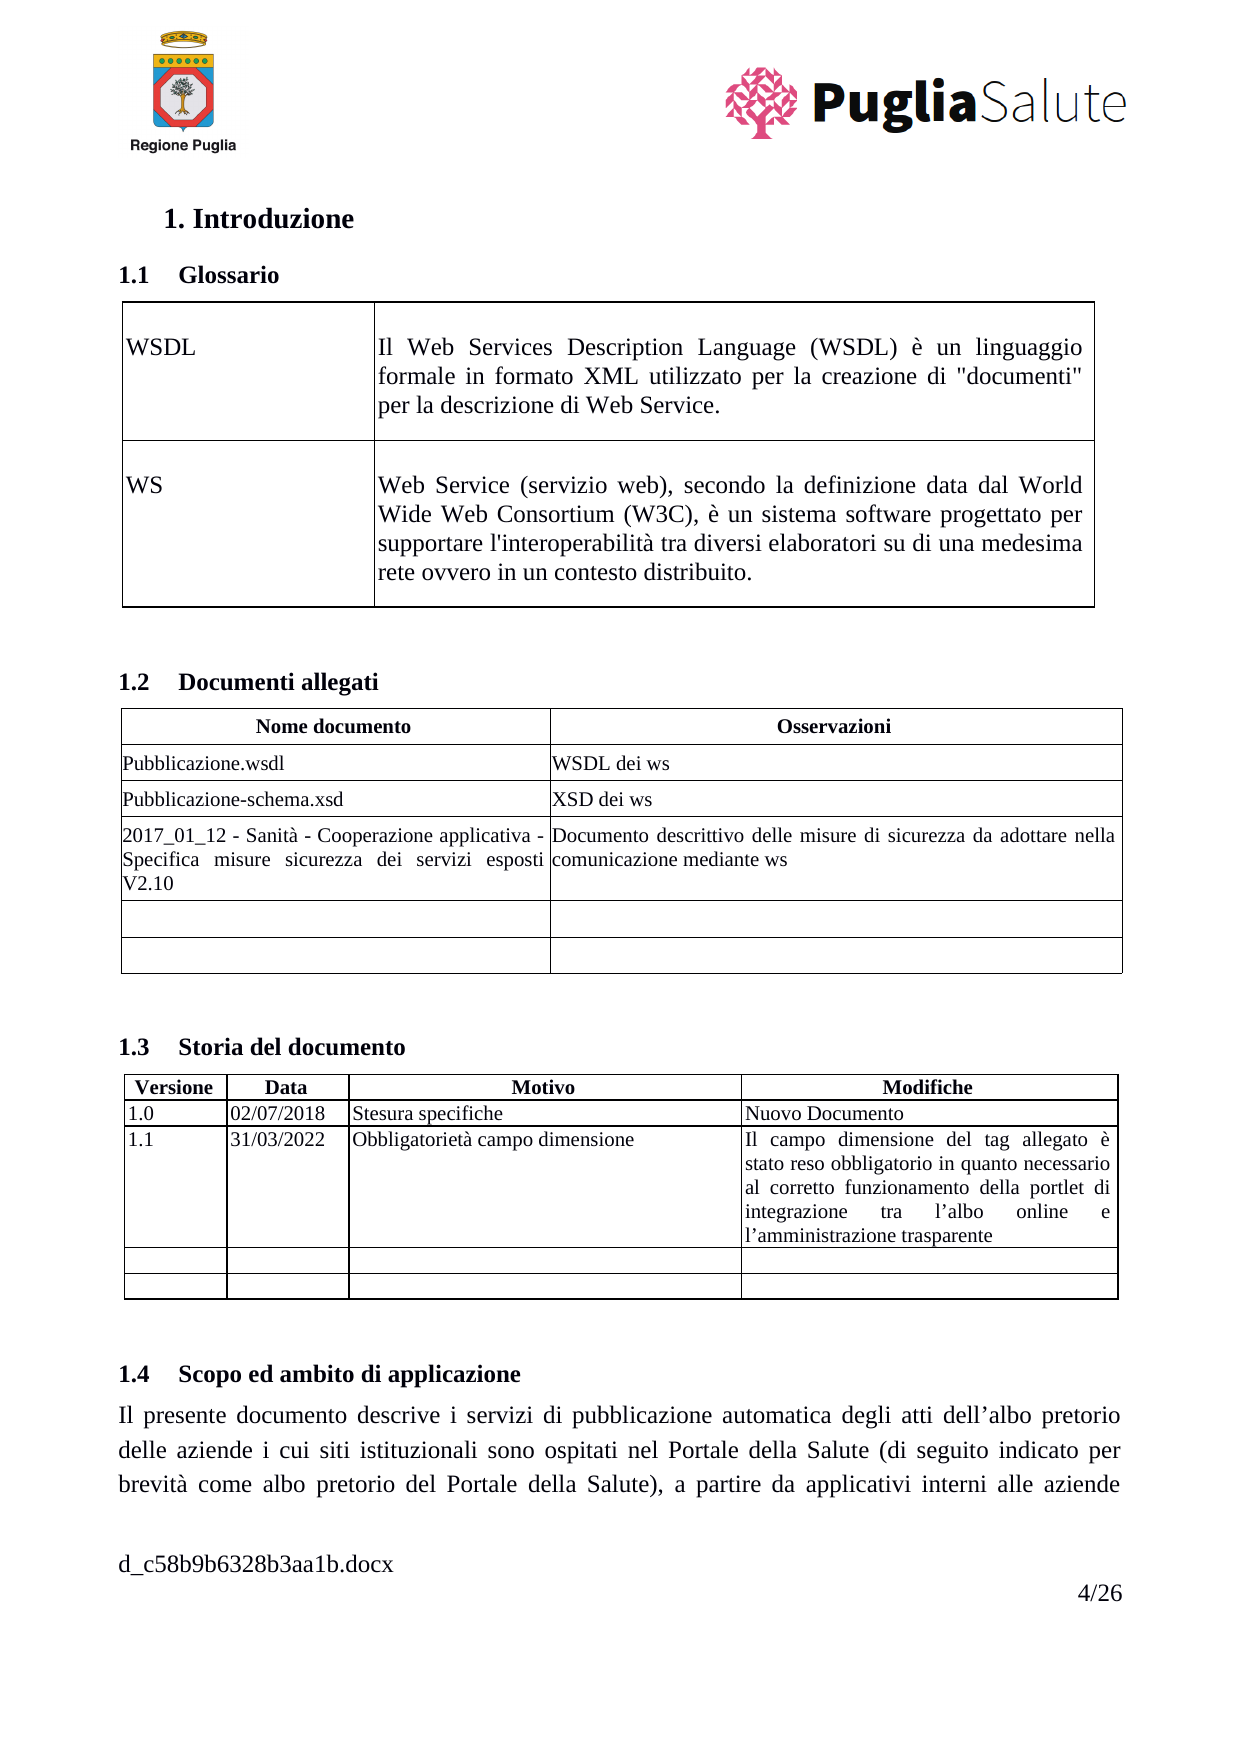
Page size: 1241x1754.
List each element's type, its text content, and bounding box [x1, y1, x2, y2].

list Scopo ed ambito di applicazione [118, 1359, 1122, 1388]
table_cell [228, 1248, 348, 1272]
table_cell WSDL dei ws [551, 745, 1122, 780]
table_cell [122, 901, 550, 936]
table_cell Pubblicazione.wsdl [122, 745, 550, 780]
table_cell 1.1 [125, 1127, 226, 1247]
table_cell [742, 1274, 1117, 1298]
table_cell Il campo dimensione del tag allegato è stato reso obbligatorio in quanto necessario al corretto funzionamento della portlet di integrazione tra l’albo online e l’amministrazione trasparente [742, 1127, 1117, 1247]
table_cell Obbligatorietà campo dimensione [350, 1127, 741, 1247]
table_cell WS [123, 441, 374, 606]
table_cell [551, 938, 1122, 972]
picture [718, 64, 1132, 139]
table_cell [350, 1274, 741, 1298]
table_cell 02/07/2018 [228, 1101, 348, 1125]
table_cell Documento descrittivo delle misure di sicurezza da adottare nella comunicazione mediante ws [551, 817, 1122, 900]
table_cell [742, 1248, 1117, 1272]
table_header Osservazioni [551, 709, 1122, 744]
table_cell [125, 1248, 226, 1272]
list Storia del documento [118, 1032, 1122, 1061]
table_cell [551, 901, 1122, 936]
list Glossario [118, 260, 1122, 289]
list Documenti allegati [118, 667, 1122, 696]
list 1. Introduzione [118, 202, 1122, 235]
table_header Nome documento [122, 709, 550, 744]
table_cell 2017_01_12 - Sanità - Cooperazione applicativa - Specifica misure sicurezza dei servizi esposti V2.10 [122, 817, 550, 900]
table_cell Stesura specifiche [350, 1101, 741, 1125]
table_header WSDL [123, 303, 374, 439]
table_header Il Web Services Description Language (WSDL) è un linguaggio formale in formato XML utilizzato per la creazione di "documenti" per la descrizione di Web Service. [375, 303, 1094, 439]
table_cell [125, 1274, 226, 1298]
table_cell XSD dei ws [551, 781, 1122, 816]
table_cell [350, 1248, 741, 1272]
table_header Modifiche [742, 1075, 1117, 1099]
table_cell Pubblicazione-schema.xsd [122, 781, 550, 816]
table_cell Nuovo Documento [742, 1101, 1117, 1125]
table_cell [228, 1274, 348, 1298]
table_cell Web Service (servizio web), secondo la definizione data dal World Wide Web Consortium (W3C), è un sistema software progettato per supportare l'interoperabilità tra diversi elaboratori su di una medesima rete ovvero in un contesto distribuito. [375, 441, 1094, 606]
table_cell 1.0 [125, 1101, 226, 1125]
table_cell 31/03/2022 [228, 1127, 348, 1247]
table_header Versione [125, 1075, 226, 1099]
picture [118, 26, 250, 158]
table_cell [122, 938, 550, 972]
table_header Motivo [350, 1075, 741, 1099]
table_header Data [228, 1075, 348, 1099]
